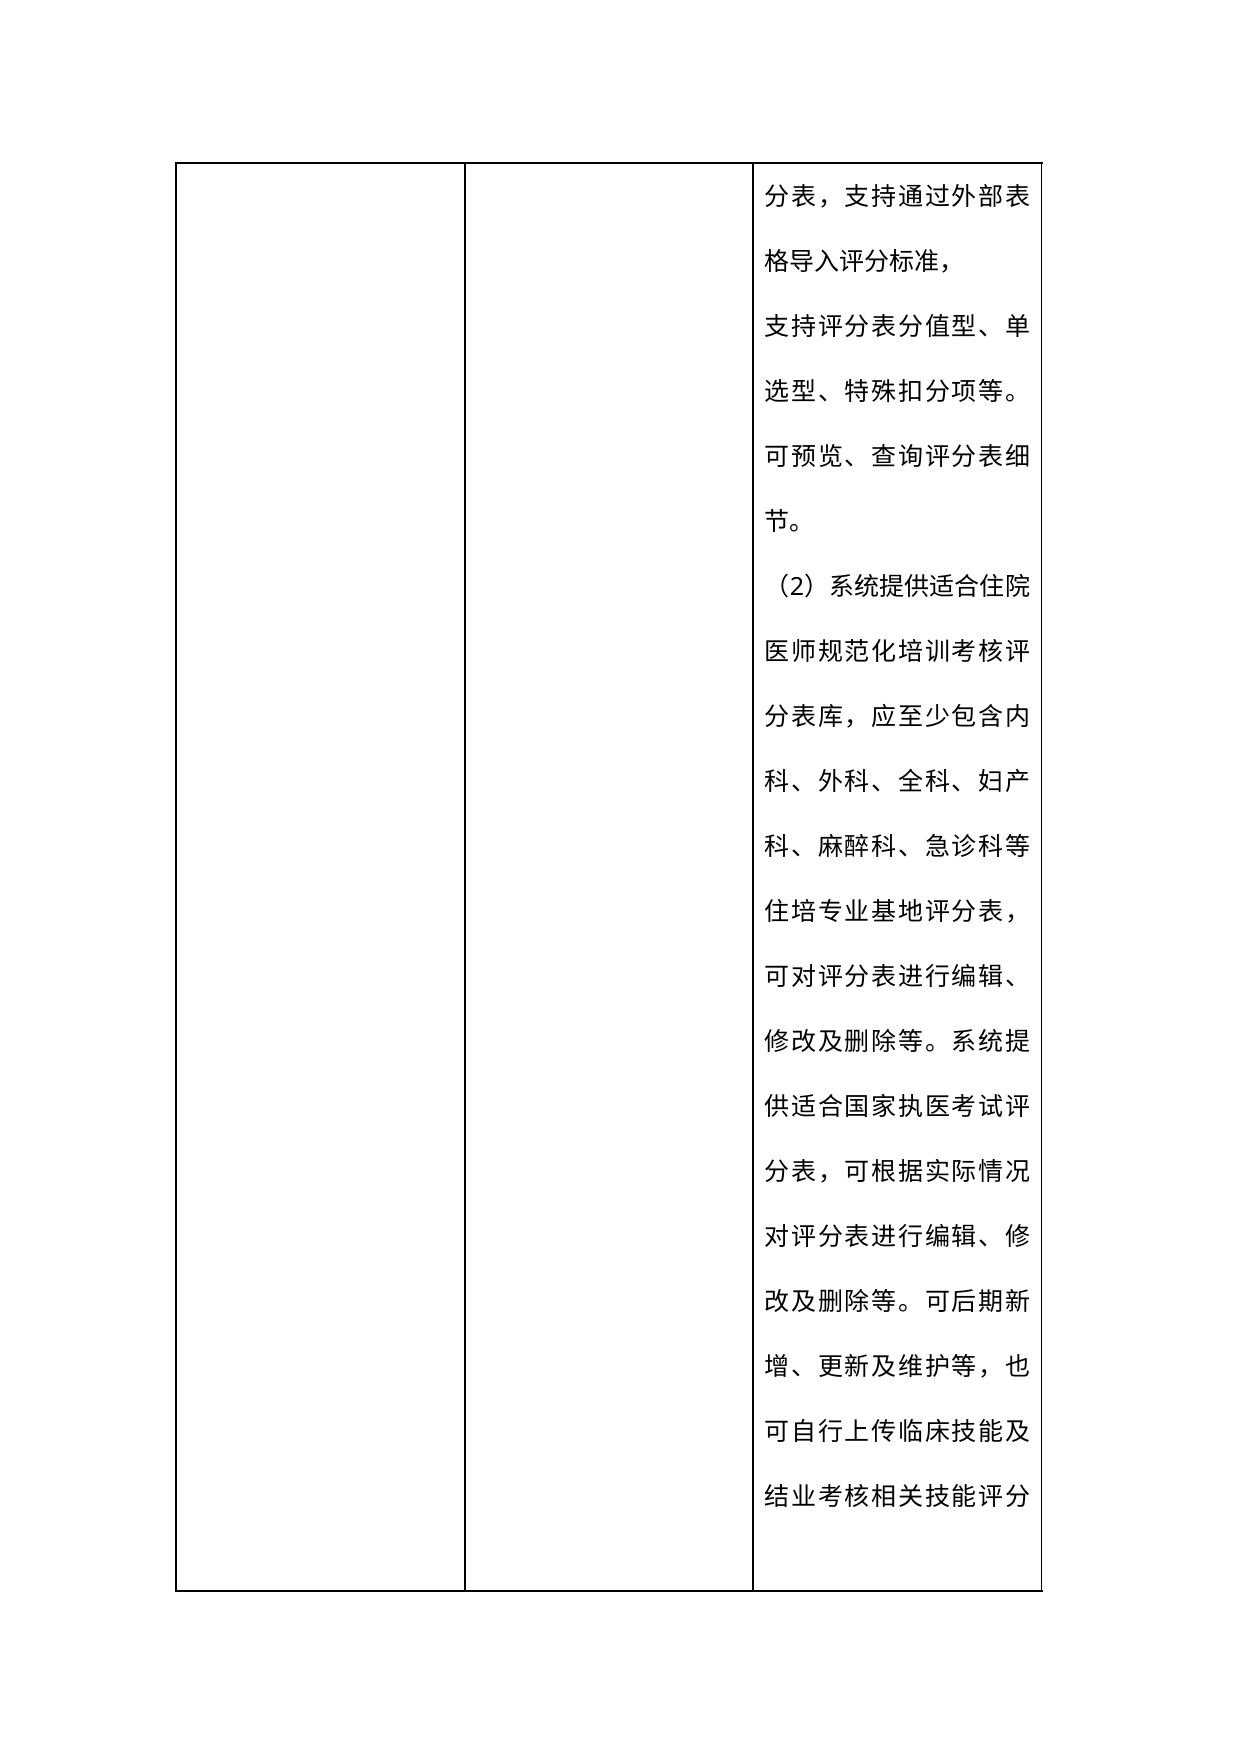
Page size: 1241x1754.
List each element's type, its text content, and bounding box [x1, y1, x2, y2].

table_cell 1 [177, 164, 464, 1590]
table_cell [466, 164, 752, 1590]
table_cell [754, 164, 1041, 1590]
